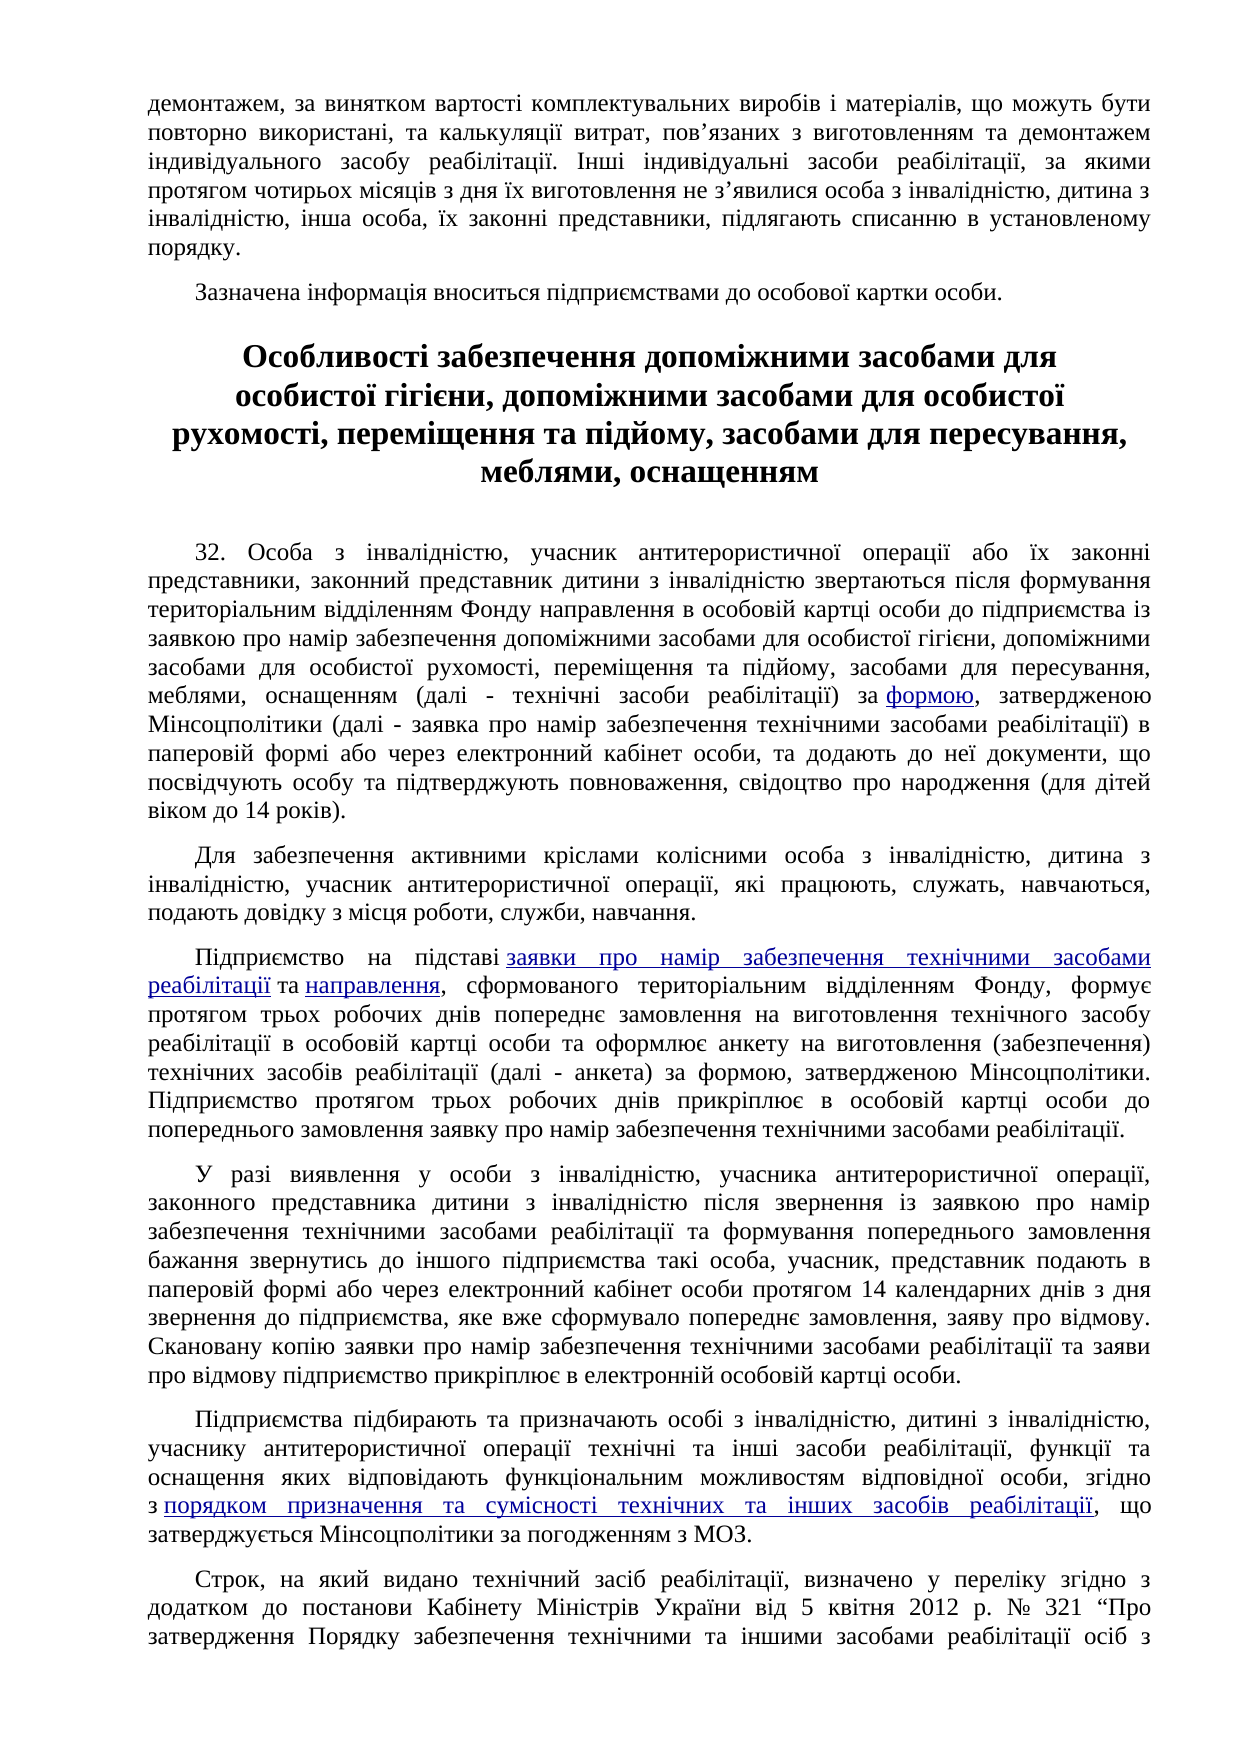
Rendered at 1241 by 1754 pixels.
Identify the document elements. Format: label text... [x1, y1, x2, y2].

text Зазначена інформація вноситься підприємствами до особової картки особи. [148, 277, 1152, 305]
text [148, 88, 1152, 261]
text У разі виявлення у особи з інвалідністю, учасника антитерористичної операції, законного представника дитини з інвалідністю після звернення із заявкою про намір забезпечення технічними засобами реабілітації та формування попереднього замовлення бажання звернутись до іншого підприємства такі особа, учасник, представник подають в паперовій формі або через електронний кабінет особи протягом 14 календарних днів з дня звернення до підприємства, яке вже сформувало попереднє замовлення, заяву про відмову. Скановану копію заявки про намір забезпечення технічними засобами реабілітації та заяви про відмову підприємство прикріплює в електронній особовій картці особи. [148, 1159, 1152, 1389]
text Особливості забезпечення допоміжними засобами для особистої гігієни, допоміжними засобами для особистої рухомості, переміщення та підйому, засобами для пересування, меблями, оснащенням [171, 337, 1128, 490]
text 32. Особа з інвалідністю, учасник антитерористичної операції або їх законні представники, законний представник дитини з інвалідністю звертаються після формування територіальним відділенням Фонду направлення в особовій картці особи до підприємства із заявкою про намір забезпечення допоміжними засобами для особистої гігієни, допоміжними засобами для особистої рухомості, переміщення та підйому, засобами для пересування, меблями, оснащенням (далі - технічні засоби реабілітації) за формою, затвердженою Мінсоцполітики (далі - заявка про намір забезпечення технічними засобами реабілітації) в паперовій формі або через електронний кабінет особи, та додають до неї документи, що посвідчують особу та підтверджують повноваження, свідоцтво про народження (для дітей віком до 14 років). [148, 537, 1152, 824]
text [148, 1564, 1152, 1650]
text Підприємство на підставі заявки про намір забезпечення технічними засобами реабілітації та направлення, сформованого територіальним відділенням Фонду, формує протягом трьох робочих днів попереднє замовлення на виготовлення технічного засобу реабілітації в особовій картці особи та оформлює анкету на виготовлення (забезпечення) технічних засобів реабілітації (далі - анкета) за формою, затвердженою Мінсоцполітики. Підприємство протягом трьох робочих днів прикріплює в особовій картці особи до попереднього замовлення заявку про намір забезпечення технічними засобами реабілітації. [148, 942, 1152, 1143]
text Для забезпечення активними кріслами колісними особа з інвалідністю, дитина з інвалідністю, учасник антитерористичної операції, які працюють, служать, навчаються, подають довідку з місця роботи, служби, навчання. [148, 840, 1152, 926]
text Підприємства підбирають та призначають особі з інвалідністю, дитині з інвалідністю, учаснику антитерористичної операції технічні та інші засоби реабілітації, функції та оснащення яких відповідають функціональним можливостям відповідної особи, згідно з порядком призначення та сумісності технічних та інших засобів реабілітації, що затверджується Мінсоцполітики за погодженням з МОЗ. [148, 1404, 1152, 1548]
